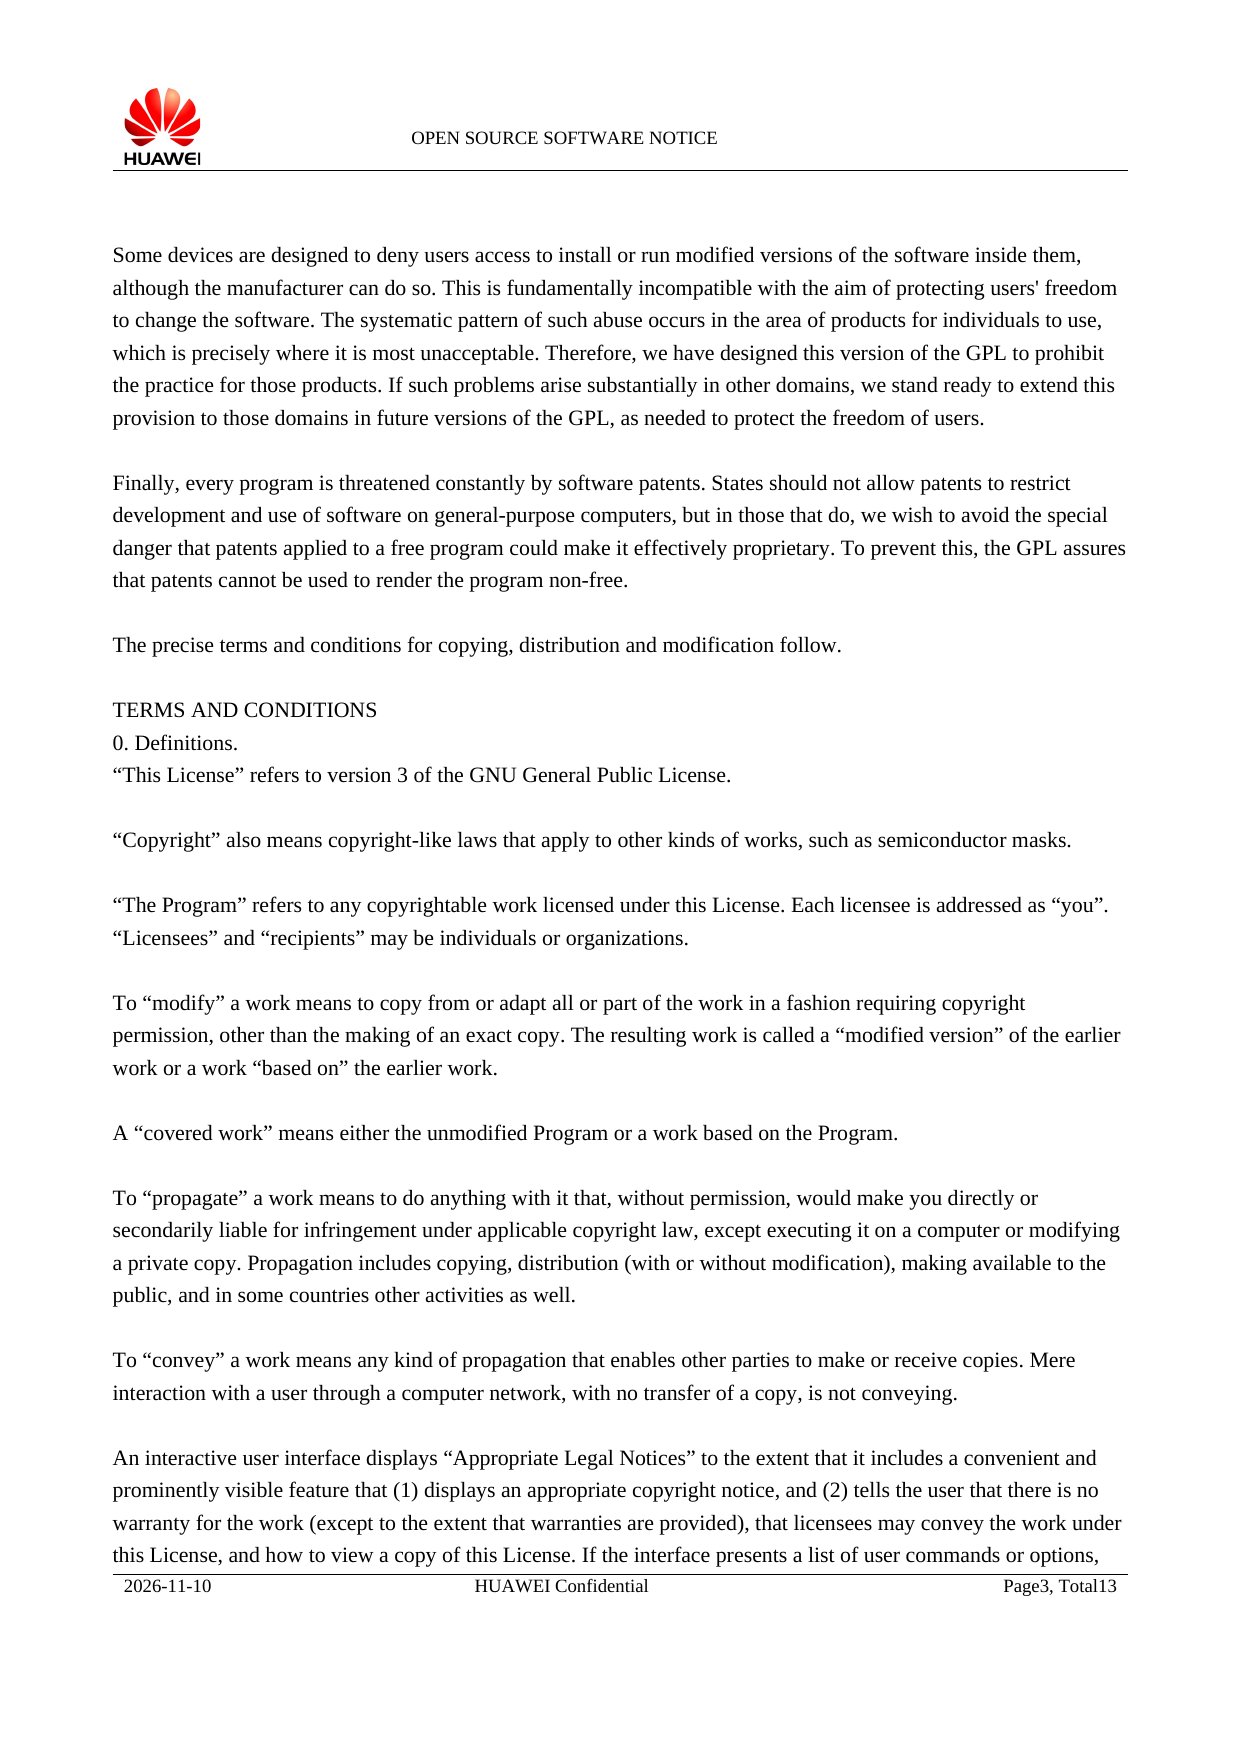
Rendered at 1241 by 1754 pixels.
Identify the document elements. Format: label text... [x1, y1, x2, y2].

picture [124, 88, 201, 165]
